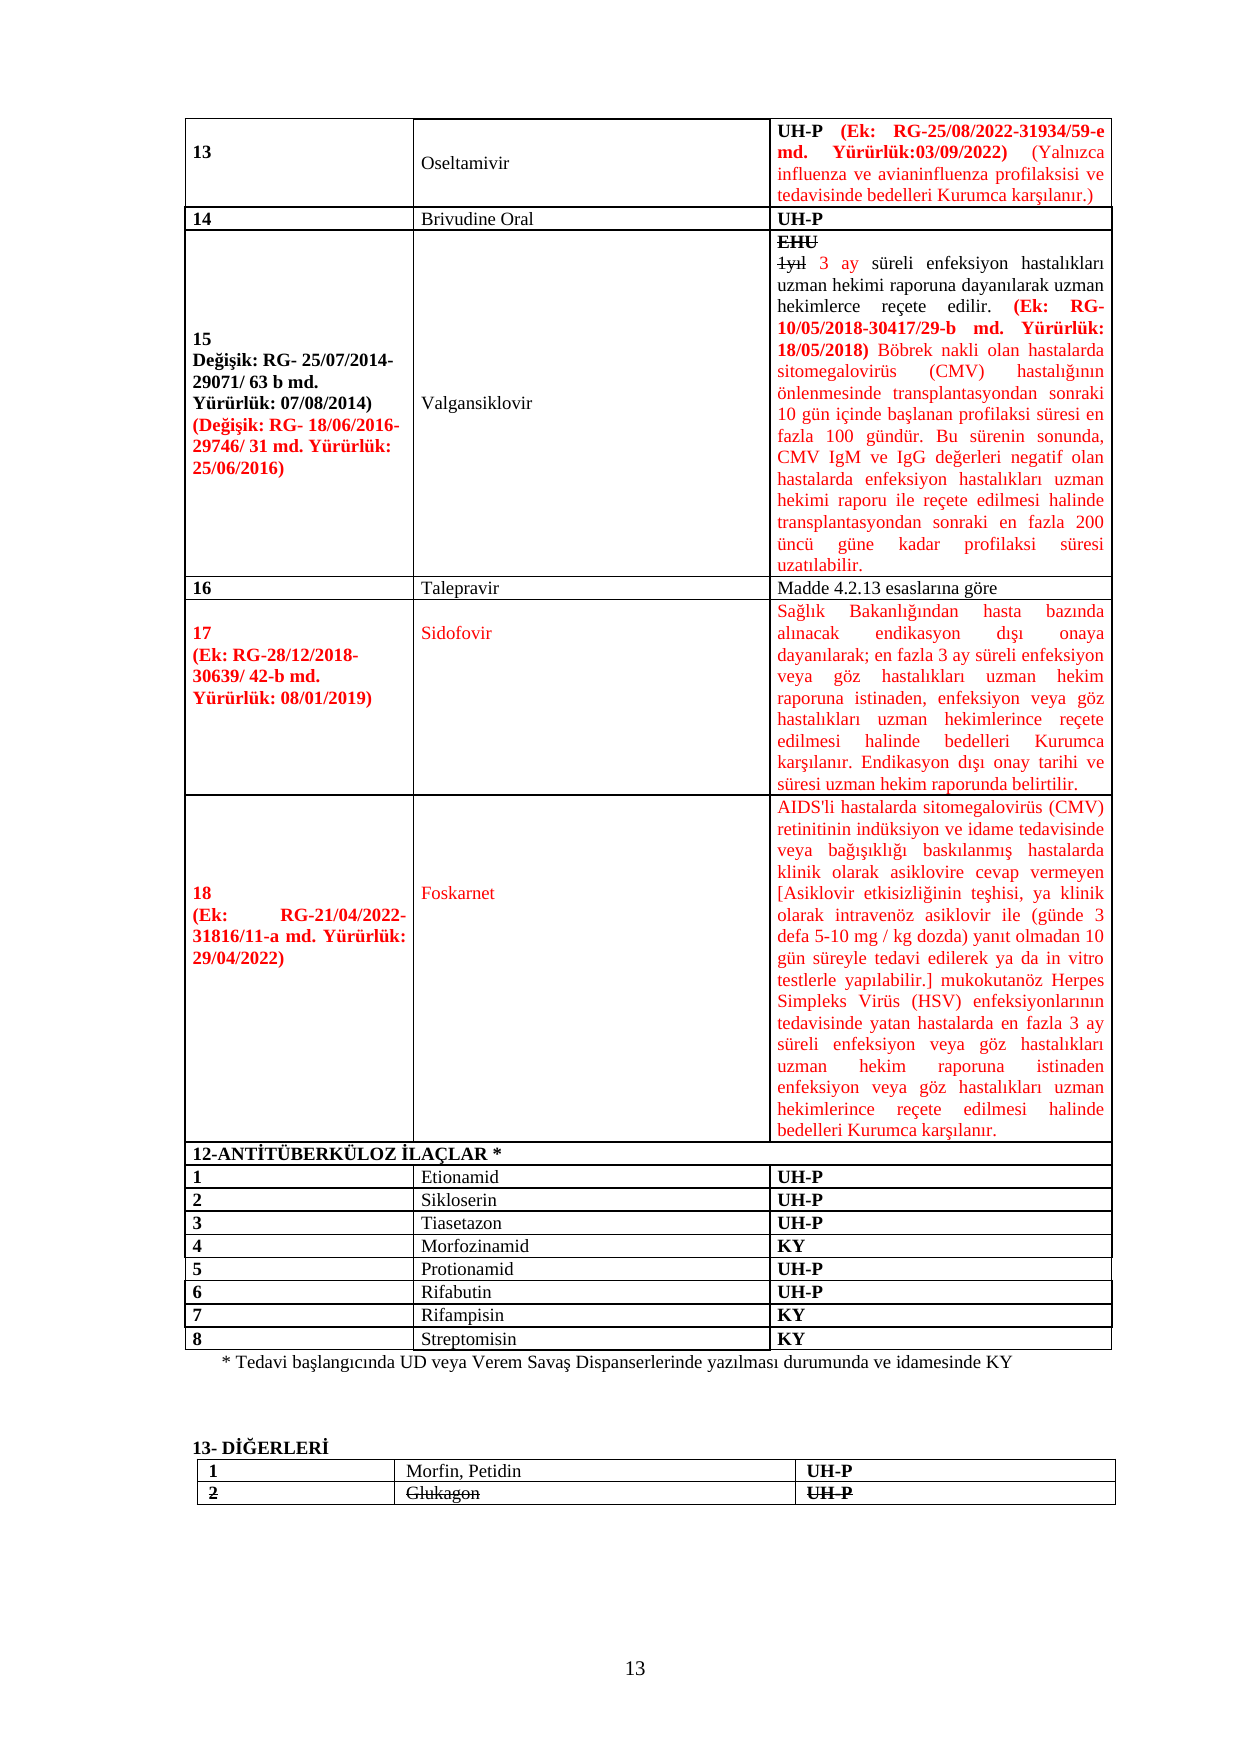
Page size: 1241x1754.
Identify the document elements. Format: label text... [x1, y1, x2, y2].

table_cell EHU 1yıl 3 ay süreli enfeksiyon hastalıkları uzman hekimi raporuna dayanılarak uzman hekimlerce reçete edilir. (Ek: RG- 10/05/2018-30417/29-b md. Yürürlük: 18/05/2018) Böbrek nakli olan hastalarda sitomegalovirüs (CMV) hastalığının önlenmesinde transplantasyondan sonraki 10 gün içinde başlanan profilaksi süresi en fazla 100 gündür. Bu sürenin sonunda, CMV IgM ve IgG değerleri negatif olan hastalarda enfeksiyon hastalıkları uzman hekimi raporu ile reçete edilmesi halinde transplantasyondan sonraki en fazla 200 üncü güne kadar profilaksi süresi uzatılabilir. [771, 231, 1111, 576]
table_cell 4 [186, 1235, 413, 1257]
table_cell 7 [186, 1305, 413, 1326]
table_cell 1 [186, 1166, 413, 1187]
table_cell Tiasetazon [414, 1212, 769, 1233]
table_cell UH-P [771, 1281, 1111, 1303]
table_cell Brivudine Oral [414, 208, 769, 229]
table_cell Rifabutin [414, 1281, 769, 1303]
table_cell 8 [186, 1328, 413, 1349]
table_cell 18 (Ek: RG-21/04/2022- 31816/11-a md. Yürürlük: 29/04/2022) [186, 796, 413, 1141]
table_cell Sidofovir [414, 600, 769, 794]
table_cell 12-ANTİTÜBERKÜLOZ İLAÇLAR * [186, 1143, 1111, 1164]
table_cell Foskarnet [414, 796, 769, 1141]
text * Tedavi başlangıcında UD veya Verem Savaş Dispanserlerinde yazılması durumunda ve idamesinde KY [148, 1351, 1122, 1372]
table_cell Glukagon [395, 1482, 795, 1504]
text 13- DİĞERLERİ [148, 1437, 1122, 1458]
table_cell KY [771, 1305, 1111, 1326]
table_cell 13 [186, 119, 413, 206]
table_cell Streptomisin [414, 1328, 769, 1349]
table_cell 15 Değişik: RG- 25/07/2014-29071/ 63 b md. Yürürlük: 07/08/2014) (Değişik: RG- 18/06/2016-29746/ 31 md. Yürürlük: 25/06/2016) [186, 231, 413, 576]
table_cell Sağlık Bakanlığından hasta bazında alınacak endikasyon dışı onaya dayanılarak; en fazla 3 ay süreli enfeksiyon veya göz hastalıkları uzman hekim raporuna istinaden, enfeksiyon veya göz hastalıkları uzman hekimlerince reçete edilmesi halinde bedelleri Kurumca karşılanır. Endikasyon dışı onay tarihi ve süresi uzman hekim raporunda belirtilir. [771, 600, 1111, 794]
table_cell Valgansiklovir [414, 231, 769, 576]
table_cell Rifampisin [414, 1305, 769, 1326]
table_header Morfin, Petidin [395, 1460, 795, 1481]
table_cell Etionamid [414, 1166, 769, 1187]
table_header UH-P [796, 1460, 1115, 1481]
table_cell 2 [198, 1482, 394, 1504]
table_cell 16 [186, 577, 413, 599]
table_cell UH-P [771, 1258, 1111, 1280]
table_cell UH-P [771, 208, 1111, 229]
table_cell 5 [186, 1258, 413, 1280]
table_cell UH-P [771, 1189, 1111, 1210]
table_cell Morfozinamid [414, 1235, 769, 1257]
table_cell 3 [186, 1212, 413, 1233]
table_cell KY [771, 1328, 1111, 1349]
table_cell AIDS'li hastalarda sitomegalovirüs (CMV) retinitinin indüksiyon ve idame tedavisinde veya bağışıklığı baskılanmış hastalarda klinik olarak asiklovire cevap vermeyen [Asiklovir etkisizliğinin teşhisi, ya klinik olarak intravenöz asiklovir ile (günde 3 defa 5-10 mg / kg dozda) yanıt olmadan 10 gün süreyle tedavi edilerek ya da in vitro testlerle yapılabilir.] mukokutanöz Herpes Simpleks Virüs (HSV) enfeksiyonlarının tedavisinde yatan hastalarda en fazla 3 ay süreli enfeksiyon veya göz hastalıkları uzman hekim raporuna istinaden enfeksiyon veya göz hastalıkları uzman hekimlerince reçete edilmesi halinde bedelleri Kurumca karşılanır. [771, 796, 1111, 1141]
table_cell UH-P [771, 1166, 1111, 1187]
table_cell Sikloserin [414, 1189, 769, 1210]
table_cell KY [771, 1235, 1111, 1257]
table_cell Madde 4.2.13 esaslarına göre [771, 577, 1111, 599]
table_cell Oseltamivir [414, 120, 769, 206]
table_cell UH-P [771, 1212, 1111, 1233]
table_cell Talepravir [414, 577, 769, 599]
table_cell UH-P [796, 1482, 1115, 1504]
table_cell UH-P (Ek: RG-25/08/2022-31934/59-e md. Yürürlük:03/09/2022) (Yalnızca influenza ve avianinfluenza profilaksisi ve tedavisinde bedelleri Kurumca karşılanır.) [771, 119, 1111, 206]
table_cell 6 [186, 1281, 413, 1303]
table_cell 17 (Ek: RG-28/12/2018- 30639/ 42-b md. Yürürlük: 08/01/2019) [186, 600, 413, 794]
table_header 1 [198, 1460, 394, 1481]
table_cell 2 [186, 1189, 413, 1210]
table_cell Protionamid [414, 1258, 769, 1280]
table_cell 14 [186, 208, 413, 229]
